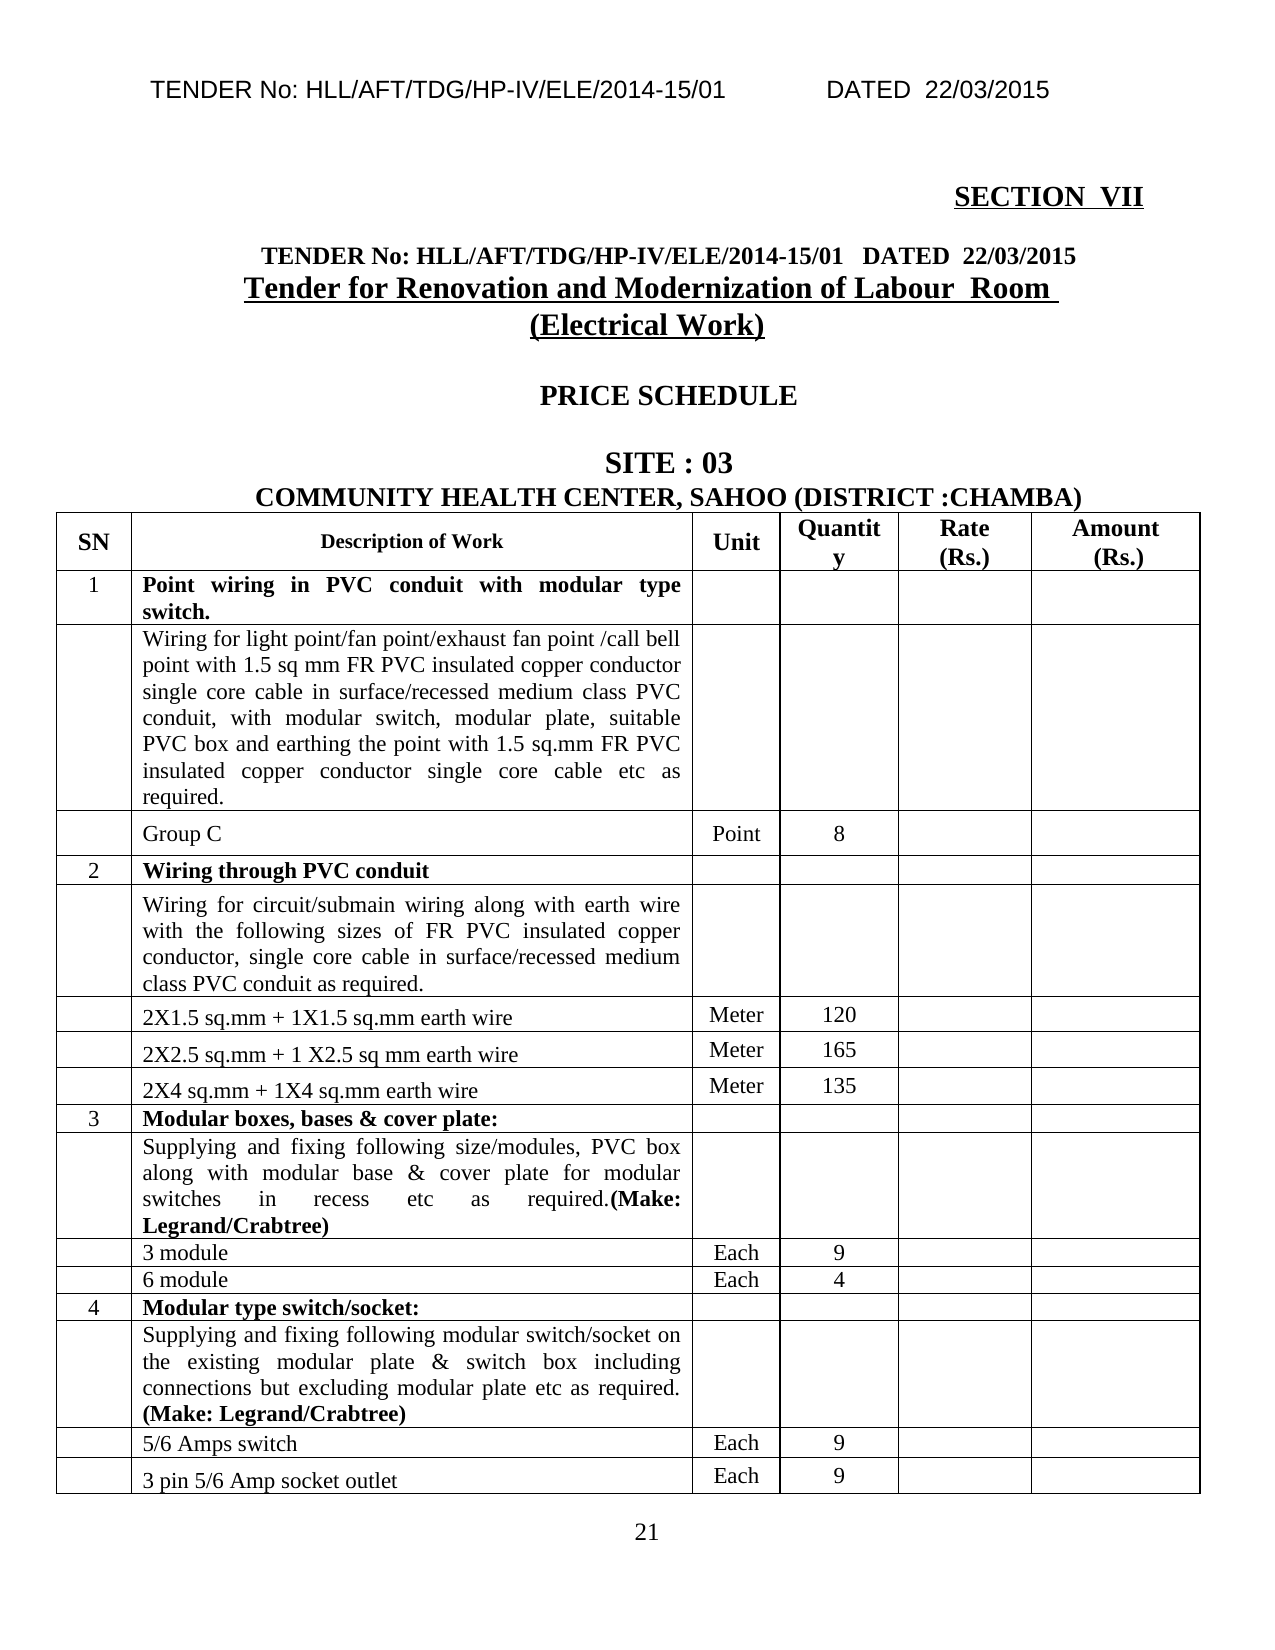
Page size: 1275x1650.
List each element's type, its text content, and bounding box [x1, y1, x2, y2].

table_cell Each [693, 1458, 779, 1493]
table_cell Supplying and fixing following modular switch/socket on the existing modular plate & switch box including connections but excluding modular plate etc as required.(Make: Legrand/Crabtree) [132, 1321, 692, 1427]
table_cell 2 [57, 856, 131, 883]
table_cell [693, 1105, 779, 1132]
table_cell 2X4 sq.mm + 1X4 sq.mm earth wire [132, 1068, 692, 1103]
table_cell [693, 885, 779, 996]
table_cell 9 [781, 1458, 898, 1493]
table_cell [693, 1321, 779, 1427]
table_cell [899, 1267, 1031, 1293]
table_cell [1032, 811, 1199, 855]
table_cell [781, 856, 898, 883]
table_cell [1032, 997, 1199, 1031]
table_cell [1032, 1458, 1199, 1493]
table_cell [1032, 885, 1199, 996]
text SECTION VII [150, 179, 1144, 212]
table_cell Wiring for circuit/submain wiring along with earth wire with the following sizes of FR PVC insulated copper conductor, single core cable in surface/recessed medium class PVC conduit as required. [132, 885, 692, 996]
table_cell Wiring for light point/fan point/exhaust fan point /call bell point with 1.5 sq mm FR PVC insulated copper conductor single core cable in surface/recessed medium class PVC conduit, with modular switch, modular plate, suitable PVC box and earthing the point with 1.5 sq.mm FR PVC insulated copper conductor single core cable etc as required. [132, 625, 692, 809]
table_cell Modular boxes, bases & cover plate: [132, 1105, 692, 1132]
text TENDER No: HLL/AFT/TDG/HP-IV/ELE/2014-15/01 DATED 22/03/2015 [150, 241, 1187, 270]
table_cell [1032, 1294, 1199, 1320]
table_cell 3 [57, 1105, 131, 1132]
text PRICE SCHEDULE [150, 378, 1187, 411]
table_cell [1032, 1068, 1199, 1103]
table_cell Point wiring in PVC conduit with modular type switch. [132, 571, 692, 624]
table_cell 3 module [132, 1239, 692, 1266]
table_cell [1032, 856, 1199, 883]
table_cell 135 [781, 1068, 898, 1103]
table_cell Each [693, 1239, 779, 1266]
table_cell [57, 625, 131, 809]
table_header Amount (Rs.) [1032, 513, 1199, 570]
text (Electrical Work) [150, 306, 1144, 342]
table_cell [781, 1294, 898, 1320]
table_cell Group C [132, 811, 692, 855]
table_cell [899, 1068, 1031, 1103]
table_cell [781, 885, 898, 996]
table_cell [899, 1321, 1031, 1427]
table_cell [693, 625, 779, 809]
table_cell Each [693, 1428, 779, 1457]
table_cell [899, 571, 1031, 624]
table_cell [781, 1133, 898, 1238]
table_cell 6 module [132, 1267, 692, 1293]
table_cell [1032, 1032, 1199, 1067]
table_header Rate (Rs.) [899, 513, 1031, 570]
table_cell 4 [781, 1267, 898, 1293]
table_cell [57, 885, 131, 996]
table_cell 9 [781, 1428, 898, 1457]
table_cell [1032, 1321, 1199, 1427]
table_cell [899, 1105, 1031, 1132]
table_cell 2X1.5 sq.mm + 1X1.5 sq.mm earth wire [132, 997, 692, 1031]
table_cell [1032, 1239, 1199, 1266]
table_cell [899, 811, 1031, 855]
table_cell 5/6 Amps switch [132, 1428, 692, 1457]
table_header Description of Work [132, 513, 692, 570]
table_cell [57, 1239, 131, 1266]
table_cell [1032, 625, 1199, 809]
table_cell [781, 625, 898, 809]
table_cell [899, 997, 1031, 1031]
table_cell [781, 1105, 898, 1132]
table_cell [781, 571, 898, 624]
table_cell [57, 1032, 131, 1067]
table_cell 8 [781, 811, 898, 855]
table_cell 120 [781, 997, 898, 1031]
table_cell [899, 1294, 1031, 1320]
table_cell [57, 1428, 131, 1457]
table_cell [57, 1267, 131, 1293]
table_cell [57, 1068, 131, 1103]
table_cell Wiring through PVC conduit [132, 856, 692, 883]
text COMMUNITY HEALTH CENTER, SAHOO (DISTRICT :CHAMBA) [150, 481, 1187, 512]
table_cell [57, 1458, 131, 1493]
table_cell [57, 811, 131, 855]
text Tender for Renovation and Modernization of Labour Room [150, 270, 1144, 306]
table_cell [57, 1321, 131, 1427]
table_cell [57, 997, 131, 1031]
table_cell [1032, 1105, 1199, 1132]
table_header Quantity [781, 513, 898, 570]
table_cell Meter [693, 1032, 779, 1067]
table_cell Supplying and fixing following size/modules, PVC box along with modular base & cover plate for modular switches in recess etc as required.(Make: Legrand/Crabtree) [132, 1133, 692, 1238]
table_cell [899, 1239, 1031, 1266]
table_cell 2X2.5 sq.mm + 1 X2.5 sq mm earth wire [132, 1032, 692, 1067]
table_header Unit [693, 513, 779, 570]
table_cell [1032, 1133, 1199, 1238]
table_cell Point [693, 811, 779, 855]
table_cell 3 pin 5/6 Amp socket outlet [132, 1458, 692, 1493]
table_cell [1032, 571, 1199, 624]
table_header SN [57, 513, 131, 570]
table_cell Meter [693, 1068, 779, 1103]
table_cell [899, 1458, 1031, 1493]
table_cell [57, 1133, 131, 1238]
table_cell Modular type switch/socket: [132, 1294, 692, 1320]
table_cell [899, 1428, 1031, 1457]
table_cell [1032, 1267, 1199, 1293]
table_cell [1032, 1428, 1199, 1457]
table_cell [693, 571, 779, 624]
table_cell [781, 1321, 898, 1427]
table_cell Meter [693, 997, 779, 1031]
table_cell [899, 1032, 1031, 1067]
table_cell 1 [57, 571, 131, 624]
table_cell [899, 1133, 1031, 1238]
table_cell 165 [781, 1032, 898, 1067]
table_cell 9 [781, 1239, 898, 1266]
table_cell [693, 1294, 779, 1320]
table_cell [693, 1133, 779, 1238]
table_cell [899, 885, 1031, 996]
table_cell [693, 856, 779, 883]
table_cell [899, 856, 1031, 883]
table_cell [899, 625, 1031, 809]
table_cell 4 [57, 1294, 131, 1320]
table_cell Each [693, 1267, 779, 1293]
text SITE : 03 [150, 445, 1187, 481]
